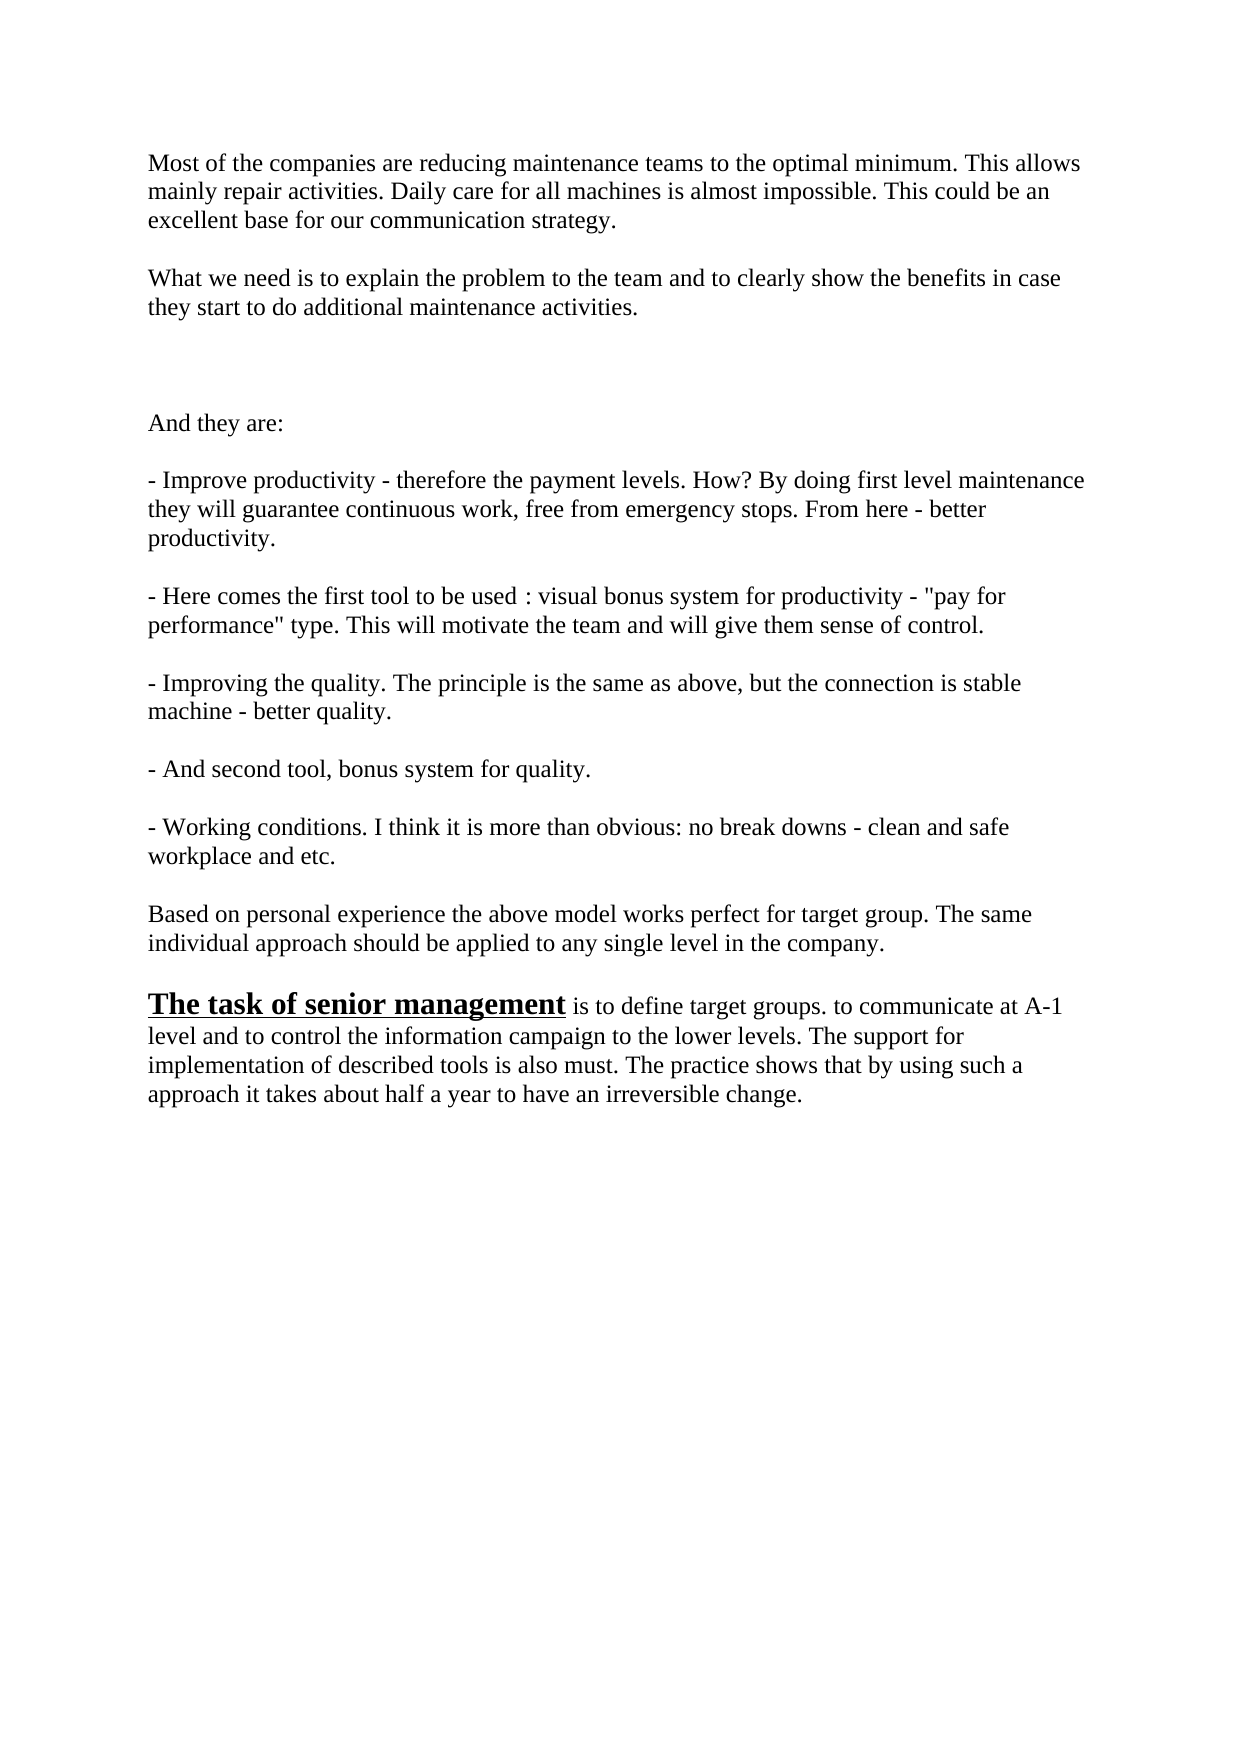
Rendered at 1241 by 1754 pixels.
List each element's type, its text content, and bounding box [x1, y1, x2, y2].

text - Here comes the first tool to be used : visual bonus system for productivity - "pay for performance" type. This will motivate the team and will give them sense of control. [148, 581, 1093, 638]
text - Improve productivity - therefore the payment levels. How? By doing first level maintenance they will guarantee continuous work, free from emergency stops. From here - better productivity. [148, 466, 1093, 552]
text - Improving the quality. The principle is the same as above, but the connection is stable machine - better quality. [148, 668, 1093, 725]
text What we need is to explain the problem to the team and to clearly show the benefits in case they start to do additional maintenance activities. [148, 263, 1093, 321]
text Most of the companies are reducing maintenance teams to the optimal minimum. This allows mainly repair activities. Daily care for all machines is almost impossible. This could be an excellent base for our communication strategy. [148, 148, 1093, 234]
text And they are: [148, 408, 1093, 436]
text The task of senior management is to define target groups. to communicate at A-1 level and to control the information campaign to the lower levels. The support for implementation of described tools is also must. The practice shows that by using such a approach it takes about half a year to have an irreversible change. [148, 986, 1093, 1108]
text - And second tool, bonus system for quality. [148, 754, 1093, 783]
text - Working conditions. I think it is more than obvious: no break downs - clean and safe workplace and etc. [148, 812, 1093, 870]
text Based on personal experience the above model works perfect for target group. The same individual approach should be applied to any single level in the company. [148, 899, 1093, 956]
